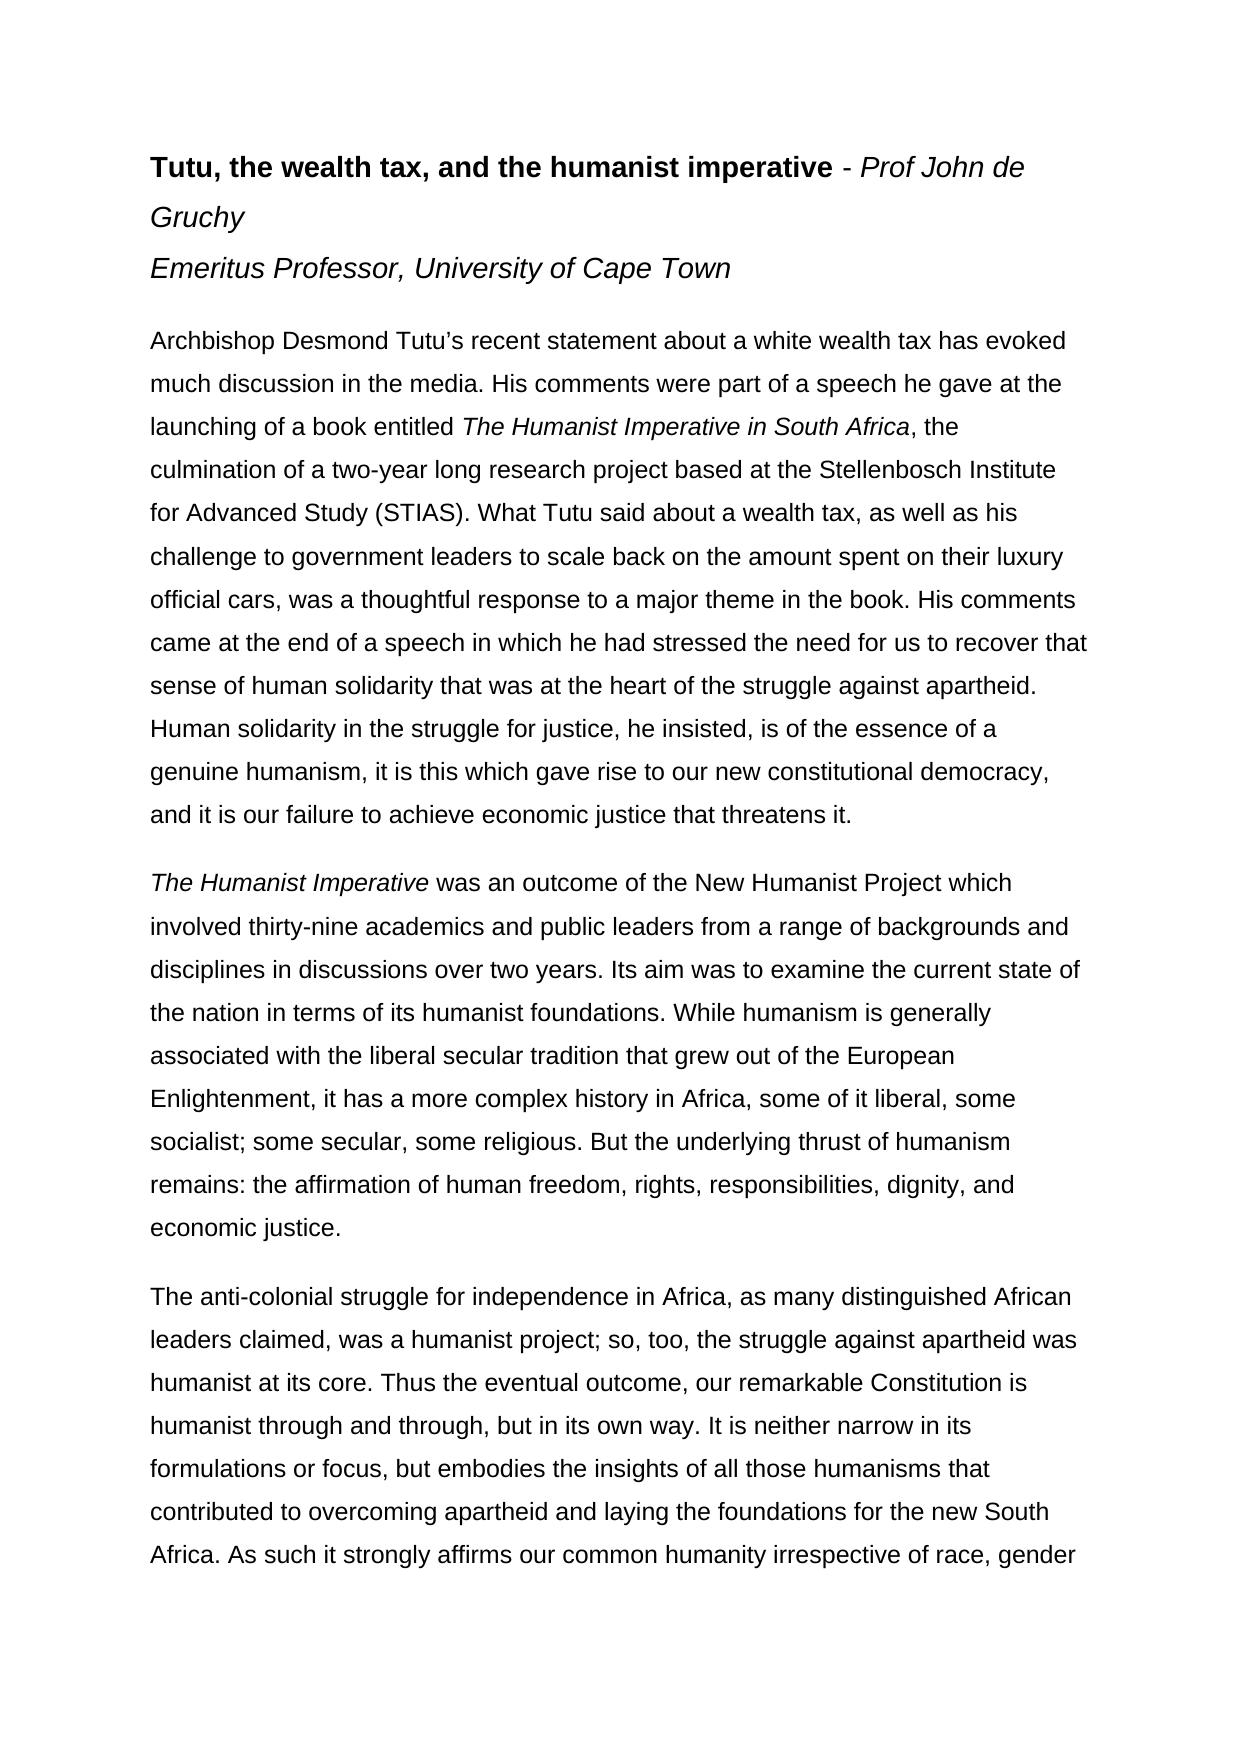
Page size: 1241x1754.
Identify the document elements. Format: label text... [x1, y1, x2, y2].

text Emeritus Professor, University of Cape Town [150, 251, 1090, 284]
text The Humanist Imperative was an outcome of the New Humanist Project which involved thirty-nine academics and public leaders from a range of backgrounds and disciplines in discussions over two years. Its aim was to examine the current state of the nation in terms of its humanist foundations. While humanism is generally associated with the liberal secular tradition that grew out of the European Enlightenment, it has a more complex history in Africa, some of it liberal, some socialist; some secular, some religious. But the underlying thrust of humanism remains: the affirmation of human freedom, rights, responsibilities, dignity, and economic justice. [150, 868, 1090, 1242]
text Tutu, the wealth tax, and the humanist imperative - Prof John de Gruchy [150, 150, 1090, 234]
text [150, 1282, 1090, 1569]
text Archbishop Desmond Tutu’s recent statement about a white wealth tax has evoked much discussion in the media. His comments were part of a speech he gave at the launching of a book entitled The Humanist Imperative in South Africa, the culmination of a two-year long research project based at the Stellenbosch Institute for Advanced Study (STIAS). What Tutu said about a wealth tax, as well as his challenge to government leaders to scale back on the amount spent on their luxury official cars, was a thoughtful response to a major theme in the book. His comments came at the end of a speech in which he had stressed the need for us to recover that sense of human solidarity that was at the heart of the struggle against apartheid. Human solidarity in the struggle for justice, he insisted, is of the essence of a genuine humanism, it is this which gave rise to our new constitutional democracy, and it is our failure to achieve economic justice that threatens it. [150, 326, 1090, 829]
